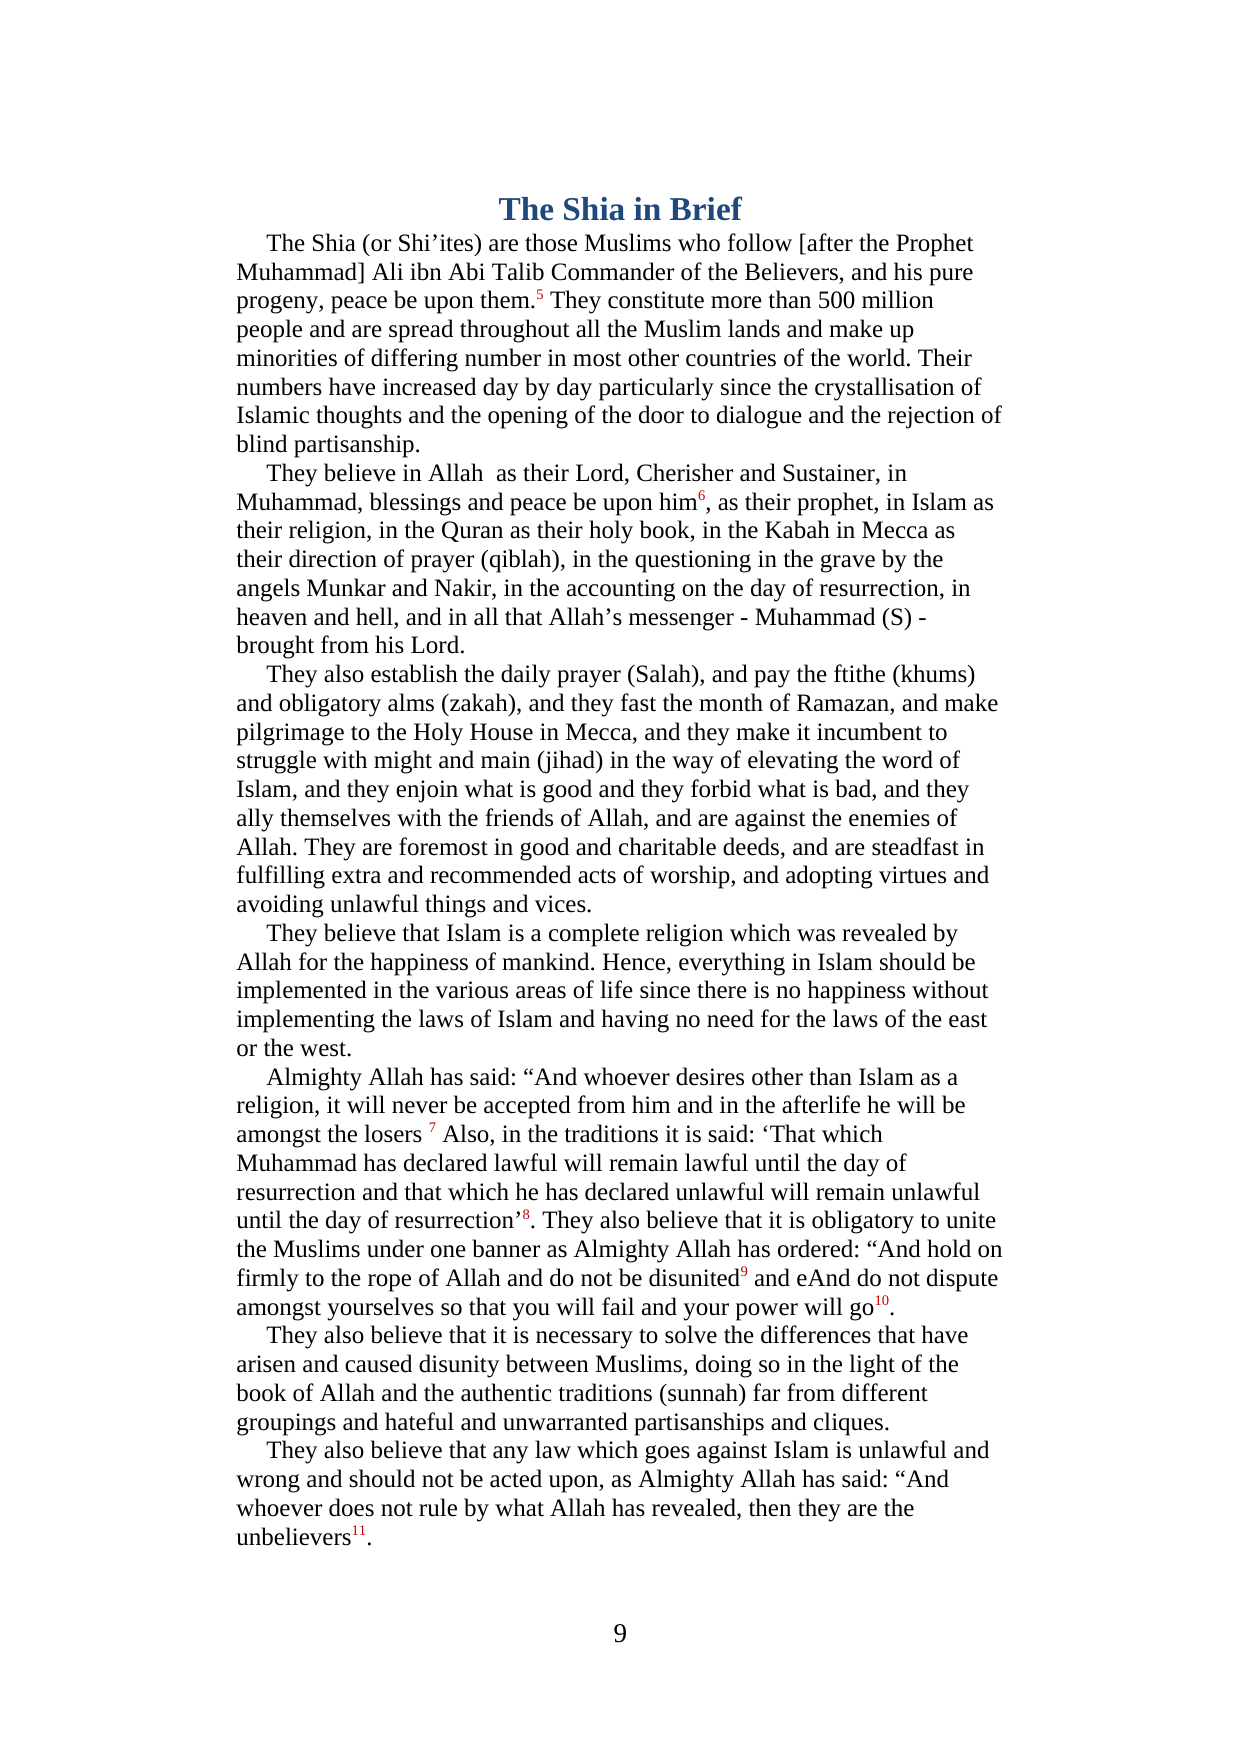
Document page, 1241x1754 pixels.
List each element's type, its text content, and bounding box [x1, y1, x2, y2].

text They also believe that it is necessary to solve the differences that have arisen and caused disunity between Muslims, doing so in the light of the book of Allah and the authentic traditions (sunnah) far from different groupings and hateful and unwarranted partisanships and cliques. [236, 1321, 1004, 1436]
text They also establish the daily prayer (Salah), and pay the ftithe (khums) and obligatory alms (zakah), and they fast the month of Ramazan, and make pilgrimage to the Holy House in Mecca, and they make it incumbent to struggle with might and main (jihad) in the way of elevating the word of Islam, and they enjoin what is good and they forbid what is bad, and they ally themselves with the friends of Allah, and are against the enemies of Allah. They are foremost in good and charitable deeds, and are steadfast in fulfilling extra and recommended acts of worship, and adopting virtues and avoiding unlawful things and vices. [236, 659, 1004, 918]
text They also believe that any law which goes against Islam is unlawful and wrong and should not be acted upon, as Almighty Allah has said: “And whoever does not rule by what Allah has revealed, then they are the unbelievers11. [236, 1436, 1004, 1551]
text The Shia (or Shi’ites) are those Muslims who follow [after the Prophet Muhammad] Ali ibn Abi Talib Commander of the Believers, and his pure progeny, peace be upon them.5 They constitute more than 500 million people and are spread throughout all the Muslim lands and make up minorities of differing number in most other countries of the world. Their numbers have increased day by day particularly since the crystallisation of Islamic thoughts and the opening of the door to dialogue and the rejection of blind partisanship. [236, 228, 1004, 458]
text They believe in Allah as their Lord, Cherisher and Sustainer, in Muhammad, blessings and peace be upon him6, as their prophet, in Islam as their religion, in the Quran as their holy book, in the Kabah in Mecca as their direction of prayer (qiblah), in the questioning in the grave by the angels Munkar and Nakir, in the accounting on the day of resurrection, in heaven and hell, and in all that Allah’s messenger - Muhammad (S) - brought from his Lord. [236, 458, 1004, 659]
subtitle The Shia in Brief [236, 190, 1004, 228]
text Almighty Allah has said: “And whoever desires other than Islam as a religion, it will never be accepted from him and in the afterlife he will be amongst the losers 7 Also, in the traditions it is said: ‘That which Muhammad has declared lawful will remain lawful until the day of resurrection and that which he has declared unlawful will remain unlawful until the day of resurrection’8. They also believe that it is obligatory to unite the Muslims under one banner as Almighty Allah has ordered: “And hold on firmly to the rope of Allah and do not be disunited9 and eAnd do not dispute amongst yourselves so that you will fail and your power will go10. [236, 1062, 1004, 1321]
text They believe that Islam is a complete religion which was revealed by Allah for the happiness of mankind. Hence, everything in Islam should be implemented in the various areas of life since there is no happiness without implementing the laws of Islam and having no need for the laws of the east or the west. [236, 918, 1004, 1062]
